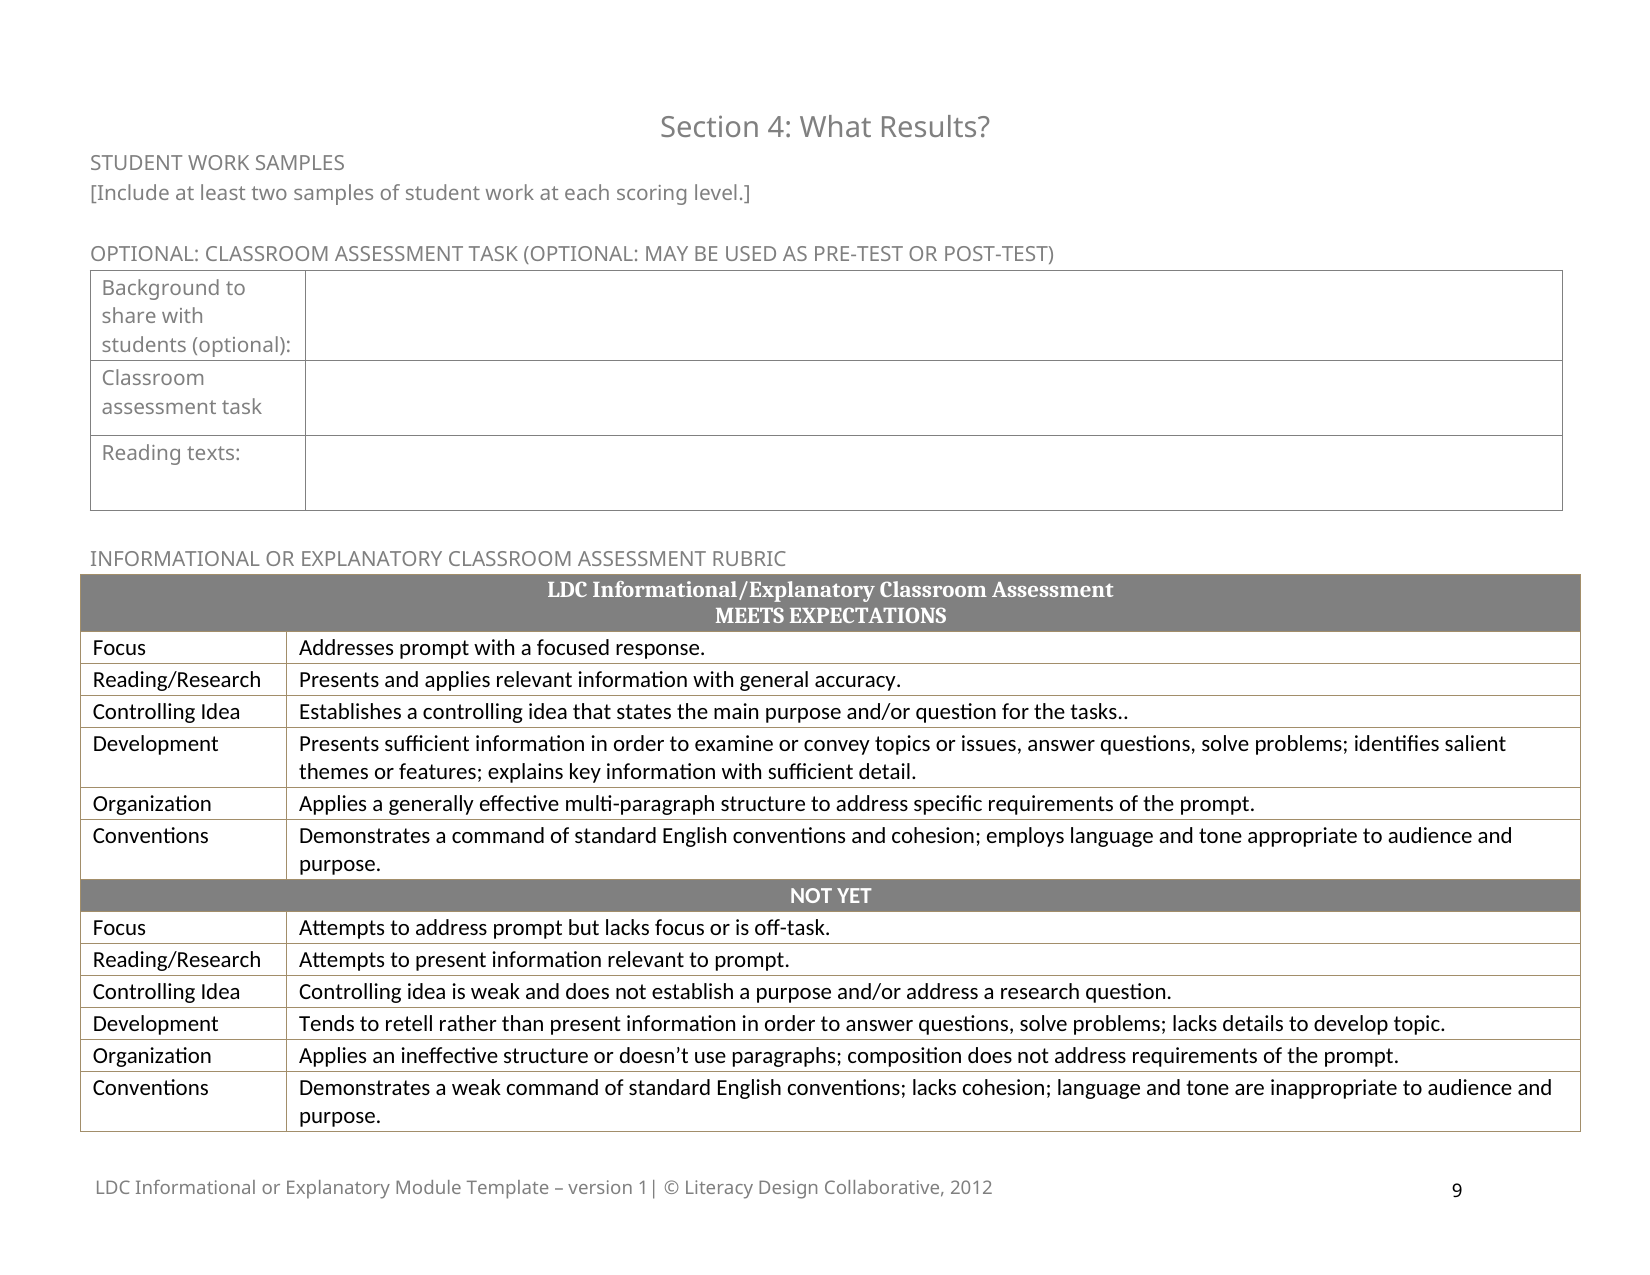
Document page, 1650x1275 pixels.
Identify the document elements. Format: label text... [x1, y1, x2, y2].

table_cell Applies an ineffective structure or doesn’t use paragraphs; composition does not address requirements of the prompt. [287, 1040, 1580, 1071]
table_cell Organization [81, 1040, 286, 1071]
table_cell Conventions [81, 820, 286, 879]
text [Include at least two samples of student work at each scoring level.] [90, 178, 1560, 207]
table_cell Applies a generally effective multi-paragraph structure to address specific requirements of the prompt. [287, 788, 1580, 819]
table_cell Controlling idea is weak and does not establish a purpose and/or address a research question. [287, 976, 1580, 1007]
table_cell Presents sufficient information in order to examine or convey topics or issues, answer questions, solve problems; identifies salient themes or features; explains key information with sufficient detail. [287, 728, 1580, 787]
table_cell Addresses prompt with a focused response. [287, 632, 1580, 663]
table_cell Demonstrates a command of standard English conventions and cohesion; employs language and tone appropriate to audience and purpose. [287, 820, 1580, 879]
text OPTIONAL: Classroom Assessment Task (Optional: May be used as Pre-Test or Post-Test) [90, 239, 1560, 268]
table_header Background to share with students (optional): [91, 271, 305, 360]
table_cell Development [81, 1008, 286, 1039]
table_cell Establishes a controlling idea that states the main purpose and/or question for the tasks.. [287, 696, 1580, 727]
table_cell Classroom assessment task [91, 361, 305, 435]
table_cell [306, 361, 1562, 435]
table_cell Demonstrates a weak command of standard English conventions; lacks cohesion; language and tone are inappropriate to audience and purpose. [287, 1072, 1580, 1131]
table_cell Controlling Idea [81, 696, 286, 727]
text Student work samples [90, 148, 1560, 176]
table_cell Attempts to present information relevant to prompt. [287, 944, 1580, 975]
table_cell Focus [81, 632, 286, 663]
subtitle Section 4: What Results? [90, 106, 1560, 146]
text Informational or Explanatory Classroom Assessment Rubric [90, 544, 1560, 572]
table_cell Reading texts: [91, 436, 305, 510]
table_cell Presents and applies relevant information with general accuracy. [287, 664, 1580, 695]
table_cell Controlling Idea [81, 976, 286, 1007]
table_cell Attempts to address prompt but lacks focus or is off-task. [287, 912, 1580, 943]
table_cell Organization [81, 788, 286, 819]
table_cell Tends to retell rather than present information in order to answer questions, solve problems; lacks details to develop topic. [287, 1008, 1580, 1039]
table_cell Development [81, 728, 286, 787]
table_header [306, 271, 1562, 360]
table_cell [306, 436, 1562, 510]
table_cell Reading/Research [81, 664, 286, 695]
table_cell NOT YET [81, 880, 1580, 911]
table_cell Focus [81, 912, 286, 943]
table_header LDC Informational/Explanatory Classroom Assessment MEETS EXPECTATIONS [81, 575, 1580, 631]
table_cell Reading/Research [81, 944, 286, 975]
table_cell Conventions [81, 1072, 286, 1131]
